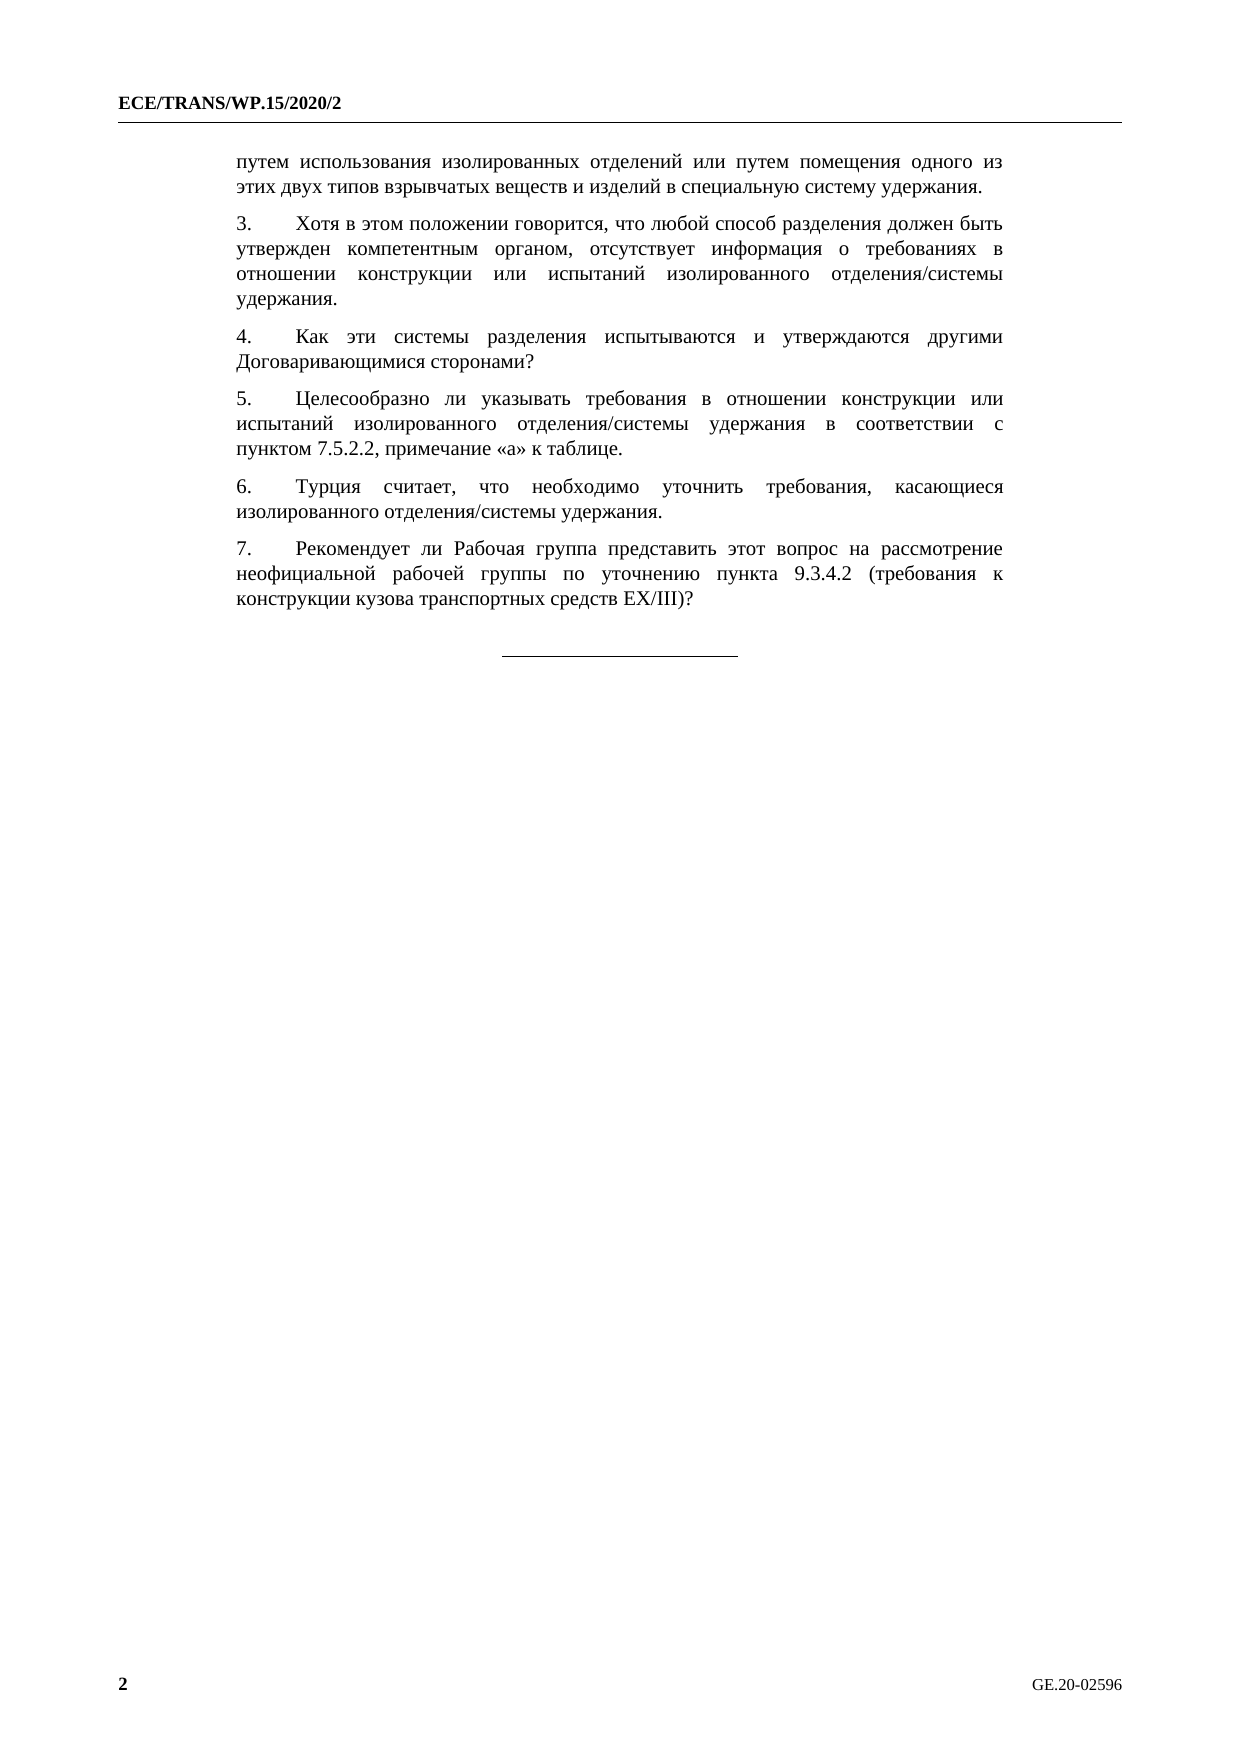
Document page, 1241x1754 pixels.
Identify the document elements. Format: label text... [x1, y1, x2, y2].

text 3. Хотя в этом положении говорится, что любой способ разделения должен быть утвержден компетентным органом, отсутствует информация о требованиях в отношении конструкции или испытаний изолированного отделения/системы удержания. [236, 210, 1004, 310]
text 4. Как эти системы разделения испытываются и утверждаются другими Договаривающимися сторонами? [236, 323, 1004, 373]
text 7. Рекомендует ли Рабочая группа представить этот вопрос на рассмотрение неофициальной рабочей группы по уточнению пункта 9.3.4.2 (требования к конструкции кузова транспортных средств EX/III)? [236, 535, 1004, 610]
text 5. Целесообразно ли указывать требования в отношении конструкции или испытаний изолированного отделения/системы удержания в соответствии с пунктом 7.5.2.2, примечание «а» к таблице. [236, 385, 1004, 460]
text 6. Турция считает, что необходимо уточнить требования, касающиеся изолированного отделения/системы удержания. [236, 473, 1004, 523]
